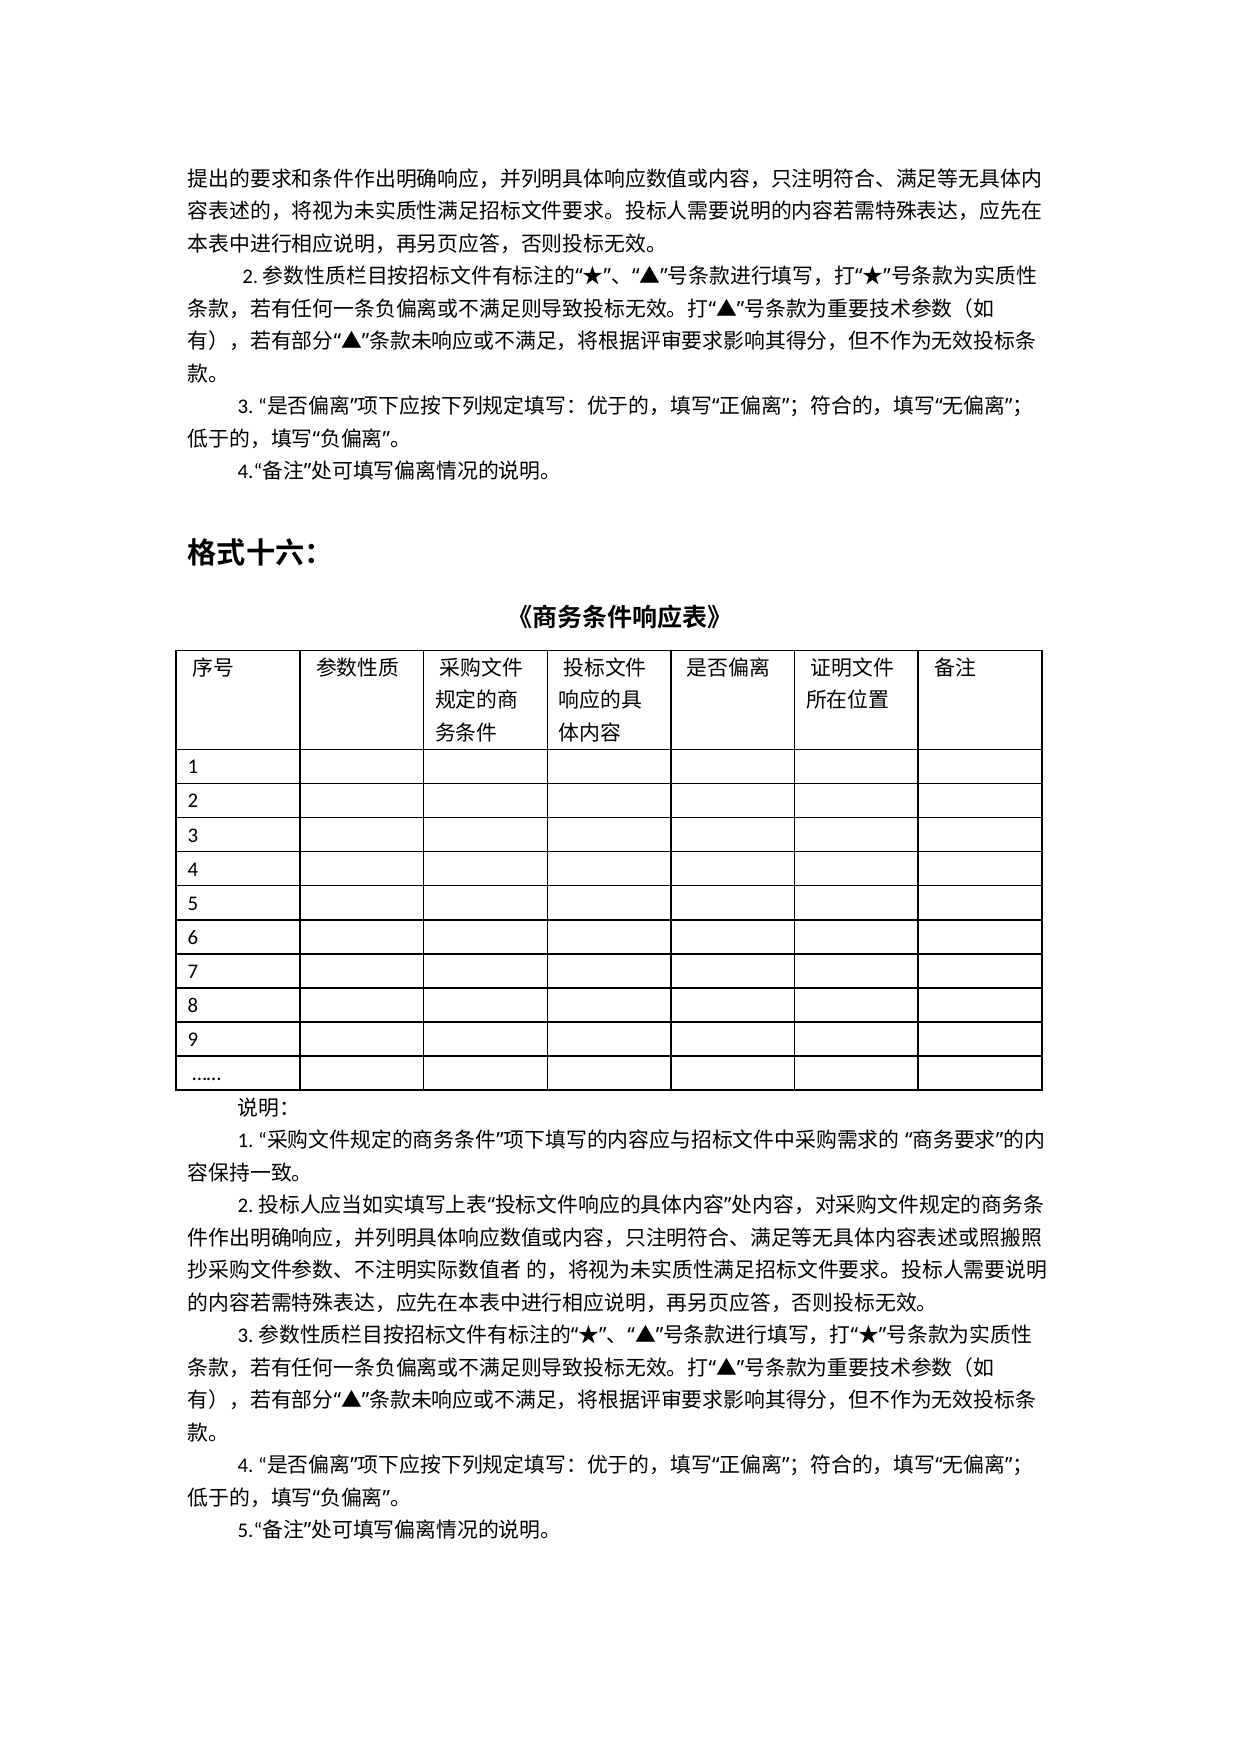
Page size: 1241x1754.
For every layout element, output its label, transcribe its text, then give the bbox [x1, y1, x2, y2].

table_cell [548, 852, 670, 885]
table_cell 5 [177, 886, 299, 919]
table_cell [672, 886, 794, 919]
table_cell [672, 750, 794, 783]
table_cell [301, 989, 423, 1021]
table_cell [548, 1023, 670, 1055]
table_cell [424, 921, 547, 953]
table_cell [672, 955, 794, 987]
table_cell [672, 1057, 794, 1089]
table_cell [301, 1057, 423, 1089]
table_cell [548, 818, 670, 851]
text 5.“备注”处可填写偏离情况的说明。 [187, 1513, 1053, 1546]
table_cell [795, 989, 917, 1021]
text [187, 162, 1053, 259]
table_cell [548, 750, 670, 783]
table_header 序号 [177, 651, 299, 748]
table_cell [301, 921, 423, 953]
table_header 投标文件响应的具体内容 [548, 651, 670, 748]
table_cell [795, 955, 917, 987]
table_cell [919, 955, 1041, 987]
table_cell [795, 1057, 917, 1089]
text 3. “是否偏离”项下应按下列规定填写：优于的，填写“正偏离”；符合的，填写“无偏离”；低于的，填写“负偏离”。 [187, 389, 1053, 454]
text 1. “采购文件规定的商务条件”项下填写的内容应与招标文件中采购需求的 “商务要求”的内容保持一致。 [187, 1123, 1053, 1188]
table_cell [795, 852, 917, 885]
table_header 采购文件规定的商务条件 [424, 651, 547, 748]
text 格式十六： [187, 519, 1053, 584]
table_cell 6 [177, 921, 299, 953]
table_cell [919, 818, 1041, 851]
table_cell [672, 989, 794, 1021]
table_cell [548, 1057, 670, 1089]
text 说明： [187, 1091, 1053, 1123]
table_cell [795, 921, 917, 953]
table_cell [424, 955, 547, 987]
text 3. 参数性质栏目按招标文件有标注的“★”、“▲”号条款进行填写，打“★”号条款为实质性条款，若有任何一条负偏离或不满足则导致投标无效。打“▲”号条款为重要技术参数（如有），若有部分“▲”条款未响应或不满足，将根据评审要求影响其得分，但不作为无效投标条款。 [187, 1318, 1053, 1448]
table_cell [424, 989, 547, 1021]
table_cell 8 [177, 989, 299, 1021]
table_cell 1 [177, 750, 299, 783]
table_cell 2 [177, 784, 299, 817]
table_cell [672, 818, 794, 851]
text 4. “是否偏离”项下应按下列规定填写：优于的，填写“正偏离”；符合的，填写“无偏离”；低于的，填写“负偏离”。 [187, 1448, 1053, 1513]
table_cell [301, 955, 423, 987]
table_cell 3 [177, 818, 299, 851]
table_cell [919, 750, 1041, 783]
table_cell [424, 1023, 547, 1055]
table_cell [424, 1057, 547, 1089]
table_cell 7 [177, 955, 299, 987]
table_cell [919, 1023, 1041, 1055]
table_cell [548, 784, 670, 817]
table_cell [424, 750, 547, 783]
table_cell [301, 818, 423, 851]
text 2. 参数性质栏目按招标文件有标注的“★”、“▲”号条款进行填写，打“★”号条款为实质性条款，若有任何一条负偏离或不满足则导致投标无效。打“▲”号条款为重要技术参数（如有），若有部分“▲”条款未响应或不满足，将根据评审要求影响其得分，但不作为无效投标条款。 [187, 259, 1053, 389]
table_cell 4 [177, 852, 299, 885]
table_cell [424, 886, 547, 919]
table_cell [301, 750, 423, 783]
table_cell [795, 818, 917, 851]
table_cell [548, 921, 670, 953]
table_cell [919, 989, 1041, 1021]
table_cell [424, 818, 547, 851]
table_cell [795, 784, 917, 817]
table_cell [301, 886, 423, 919]
table_cell [301, 1023, 423, 1055]
table_cell [672, 921, 794, 953]
text 4.“备注”处可填写偏离情况的说明。 [187, 454, 1053, 487]
table_cell [919, 921, 1041, 953]
table_header 参数性质 [301, 651, 423, 748]
table_cell [919, 784, 1041, 817]
table_cell [795, 750, 917, 783]
table_cell [672, 852, 794, 885]
table_cell [672, 1023, 794, 1055]
table_header 是否偏离 [672, 651, 794, 748]
table_cell [548, 989, 670, 1021]
table_cell [301, 852, 423, 885]
table_cell [795, 886, 917, 919]
text 《商务条件响应表》 [187, 584, 1053, 649]
table_cell [919, 1057, 1041, 1089]
table_cell [919, 852, 1041, 885]
table_cell [548, 886, 670, 919]
table_header 证明文件所在位置 [795, 651, 917, 748]
table_cell 9 [177, 1023, 299, 1055]
table_cell [919, 886, 1041, 919]
table_header 备注 [919, 651, 1041, 748]
table_cell [795, 1023, 917, 1055]
table_cell [424, 784, 547, 817]
table_cell [424, 852, 547, 885]
table_cell …… [177, 1057, 299, 1089]
table_cell [301, 784, 423, 817]
table_cell [672, 784, 794, 817]
text 2. 投标人应当如实填写上表“投标文件响应的具体内容”处内容，对采购文件规定的商务条件作出明确响应，并列明具体响应数值或内容，只注明符合、满足等无具体内容表述或照搬照抄采购文件参数、不注明实际数值者 的，将视为未实质性满足招标文件要求。投标人需要说明的内容若需特殊表达，应先在本表中进行相应说明，再另页应答，否则投标无效。 [187, 1188, 1053, 1318]
table_cell [548, 955, 670, 987]
